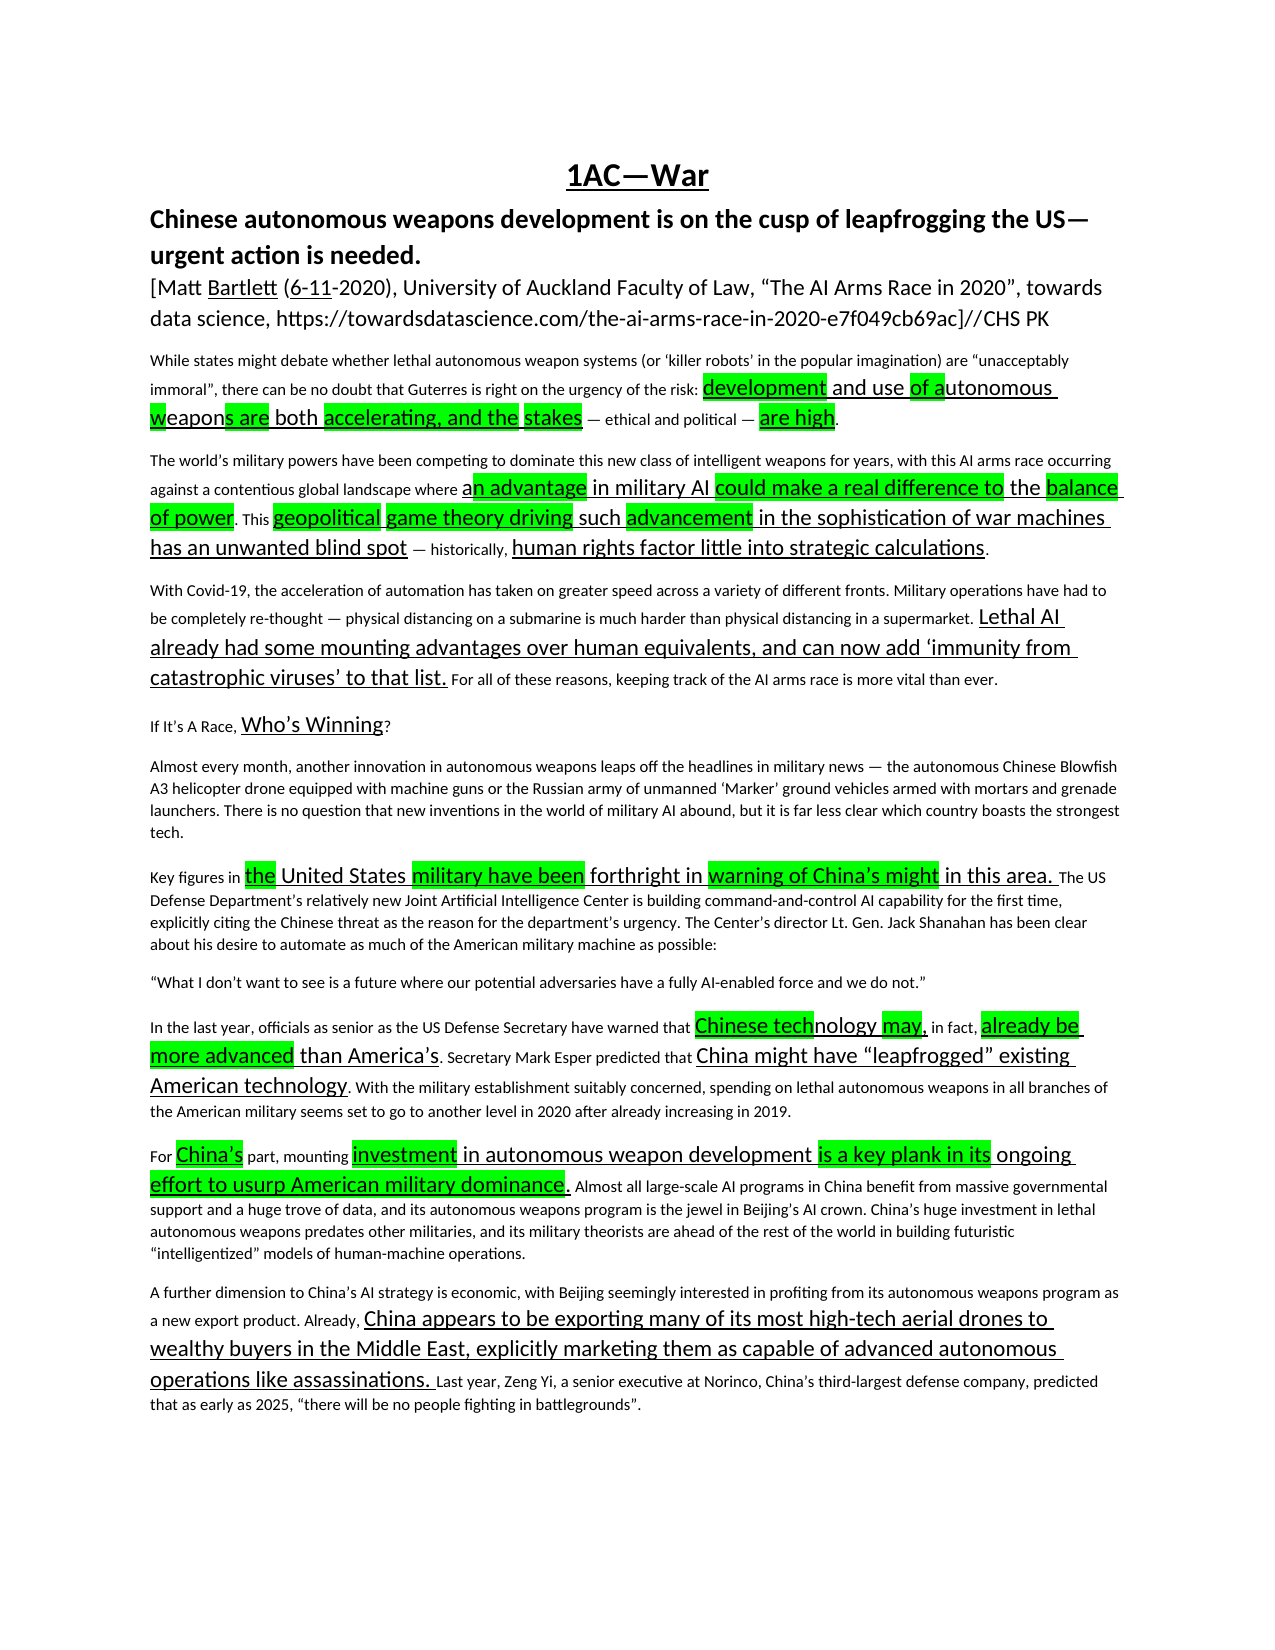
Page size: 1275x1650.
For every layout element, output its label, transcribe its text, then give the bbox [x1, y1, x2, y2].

text Almost every month, another innovation in autonomous weapons leaps off the headlines in military news — the autonomous Chinese Blowfish A3 helicopter drone equipped with machine guns or the Russian army of unmanned ‘Marker’ ground vehicles armed with mortars and grenade launchers. There is no question that new inventions in the world of military AI abound, but it is far less clear which country boasts the strongest tech. [150, 757, 1125, 843]
subtitle 1AC—War [150, 154, 1125, 195]
subtitle Chinese autonomous weapons development is on the cusp of leapfrogging the US—urgent action is needed. [150, 202, 1125, 271]
text Key figures in the United States military have been forthright in warning of China’s might in this area. The US Defense Department’s relatively new Joint Artificial Intelligence Center is building command-and-control AI capability for the first time, explicitly citing the Chinese threat as the reason for the department’s urgency. The Center’s director Lt. Gen. Jack Shanahan has been clear about his desire to automate as much of the American military machine as possible: [150, 861, 1125, 954]
text [Matt Bartlett (6-11-2020), University of Auckland Faculty of Law, “The AI Arms Race in 2020”, towards data science, https://towardsdatascience.com/the-ai-arms-race-in-2020-e7f049cb69ac]//CHS PK [150, 273, 1125, 332]
text In the last year, officials as senior as the US Defense Secretary have warned that Chinese technology may, in fact, already be more advanced than America’s. Secretary Mark Esper predicted that China might have “leapfrogged” existing American technology. With the military establishment suitably concerned, spending on lethal autonomous weapons in all branches of the American military seems set to go to another level in 2020 after already increasing in 2019. [150, 1011, 1125, 1122]
text The world’s military powers have been competing to dominate this new class of intelligent weapons for years, with this AI arms race occurring against a contentious global landscape where an advantage in military AI could make a real difference to the balance of power. This geopolitical game theory driving such advancement in the sophistication of war machines has an unwanted blind spot — historically, human rights factor little into strategic calculations. [150, 450, 1125, 561]
text If It’s A Race, Who’s Winning? [150, 710, 1125, 738]
text With Covid-19, the acceleration of automation has taken on greater speed across a variety of different fronts. Military operations have had to be completely re-thought — physical distancing on a submarine is much harder than physical distancing in a supermarket. Lethal AI already had some mounting advantages over human equivalents, and can now add ‘immunity from catastrophic viruses’ to that list. For all of these reasons, keeping track of the AI arms race is more vital than ever. [150, 580, 1125, 691]
text “What I don’t want to see is a future where our potential adversaries have a fully AI-enabled force and we do not.” [150, 973, 1125, 993]
text A further dimension to China’s AI strategy is economic, with Beijing seemingly interested in profiting from its autonomous weapons program as a new export product. Already, China appears to be exporting many of its most high-tech aerial drones to wealthy buyers in the Middle East, explicitly marketing them as capable of advanced autonomous operations like assassinations. Last year, Zeng Yi, a senior executive at Norinco, China’s third-largest defense company, predicted that as early as 2025, “there will be no people fighting in battlegrounds”. [150, 1282, 1125, 1415]
text For China’s part, mounting investment in autonomous weapon development is a key plank in its ongoing effort to usurp American military dominance. Almost all large-scale AI programs in China benefit from massive governmental support and a huge trove of data, and its autonomous weapons program is the jewel in Beijing’s AI crown. China’s huge investment in lethal autonomous weapons predates other militaries, and its military theorists are ahead of the rest of the world in building futuristic “intelligentized” models of human-machine operations. [150, 1140, 1125, 1264]
text While states might debate whether lethal autonomous weapon systems (or ‘killer robots’ in the popular imagination) are “unacceptably immoral”, there can be no doubt that Guterres is right on the urgency of the risk: development and use of autonomous weapons are both accelerating, and the stakes — ethical and political — are high. [150, 351, 1125, 431]
